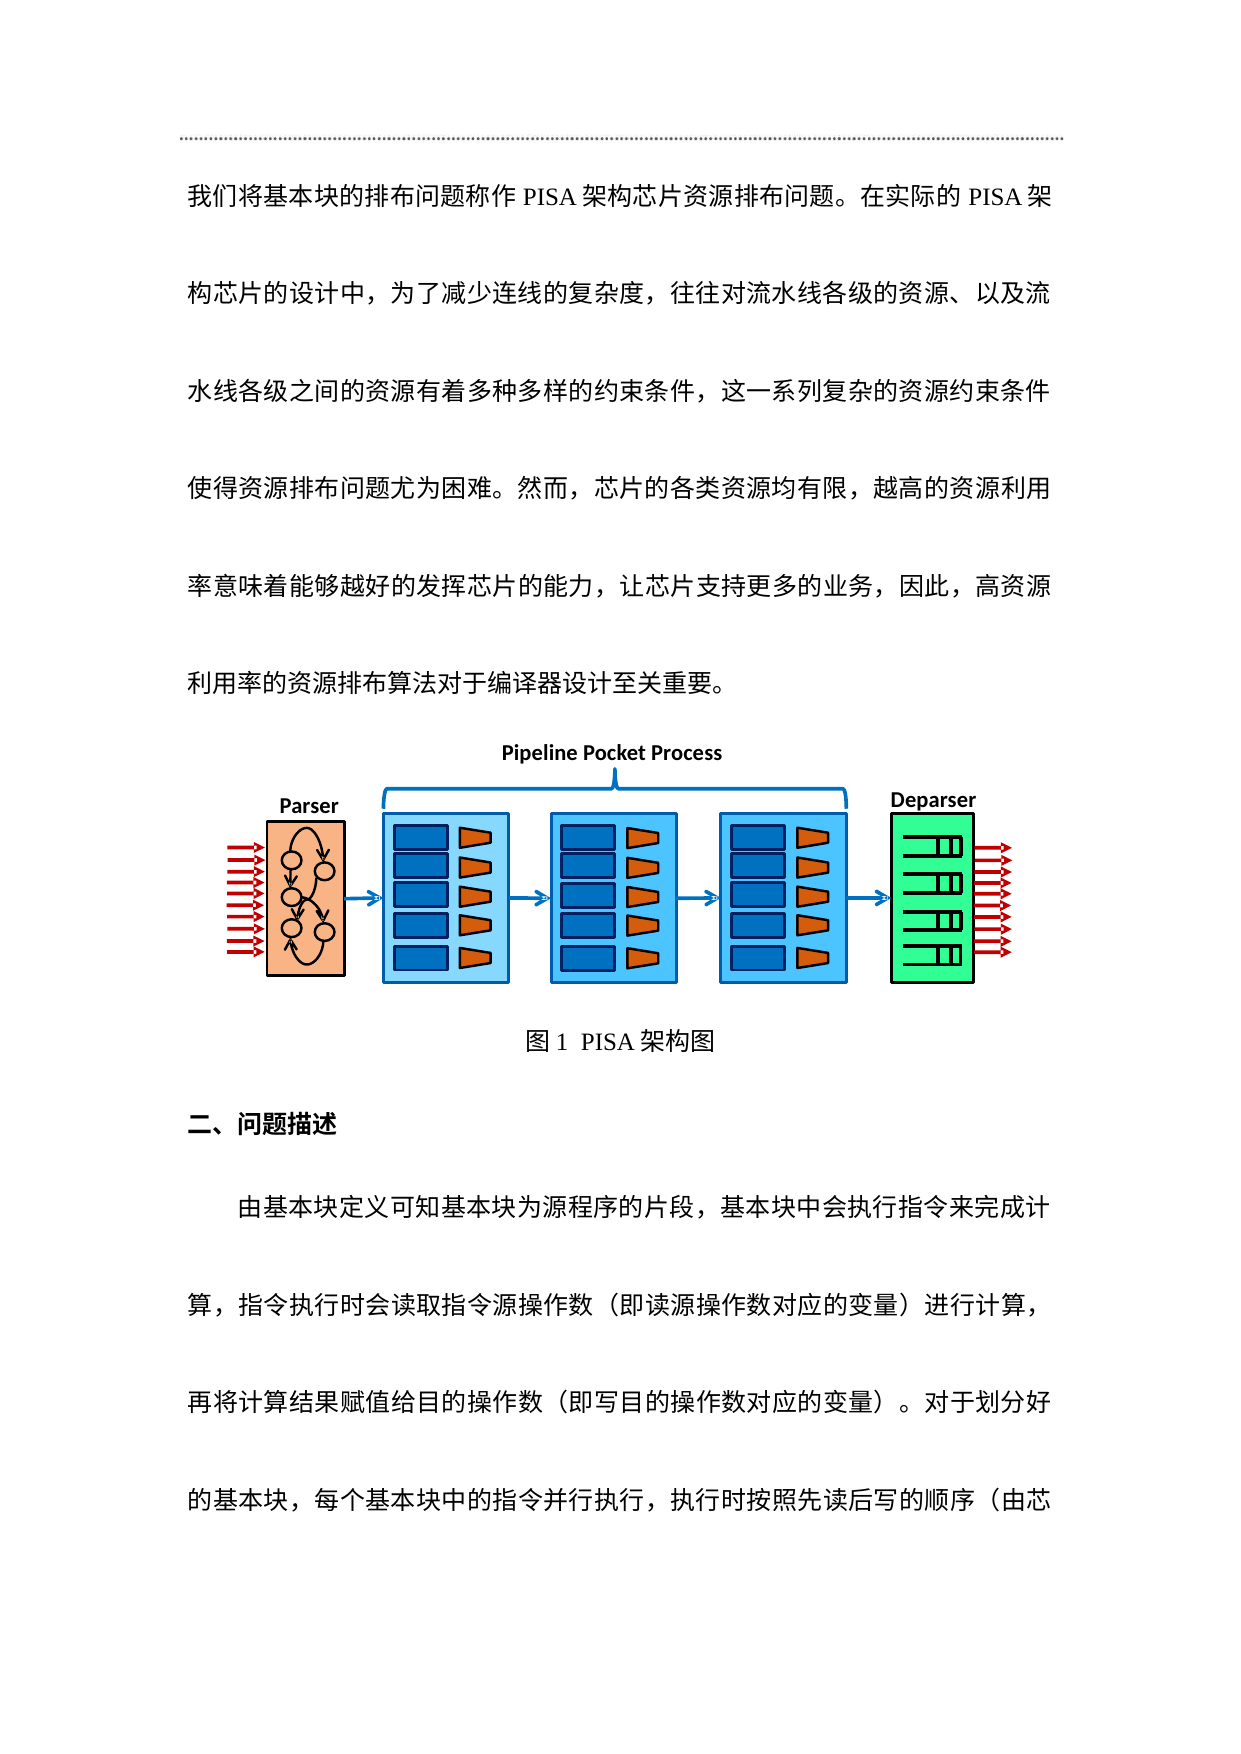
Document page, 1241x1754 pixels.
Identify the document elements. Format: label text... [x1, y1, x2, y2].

subtitle 问题描述 [187, 1090, 1053, 1155]
text 图1 PISA架构图 [187, 1007, 1053, 1072]
picture [179, 134, 1064, 143]
